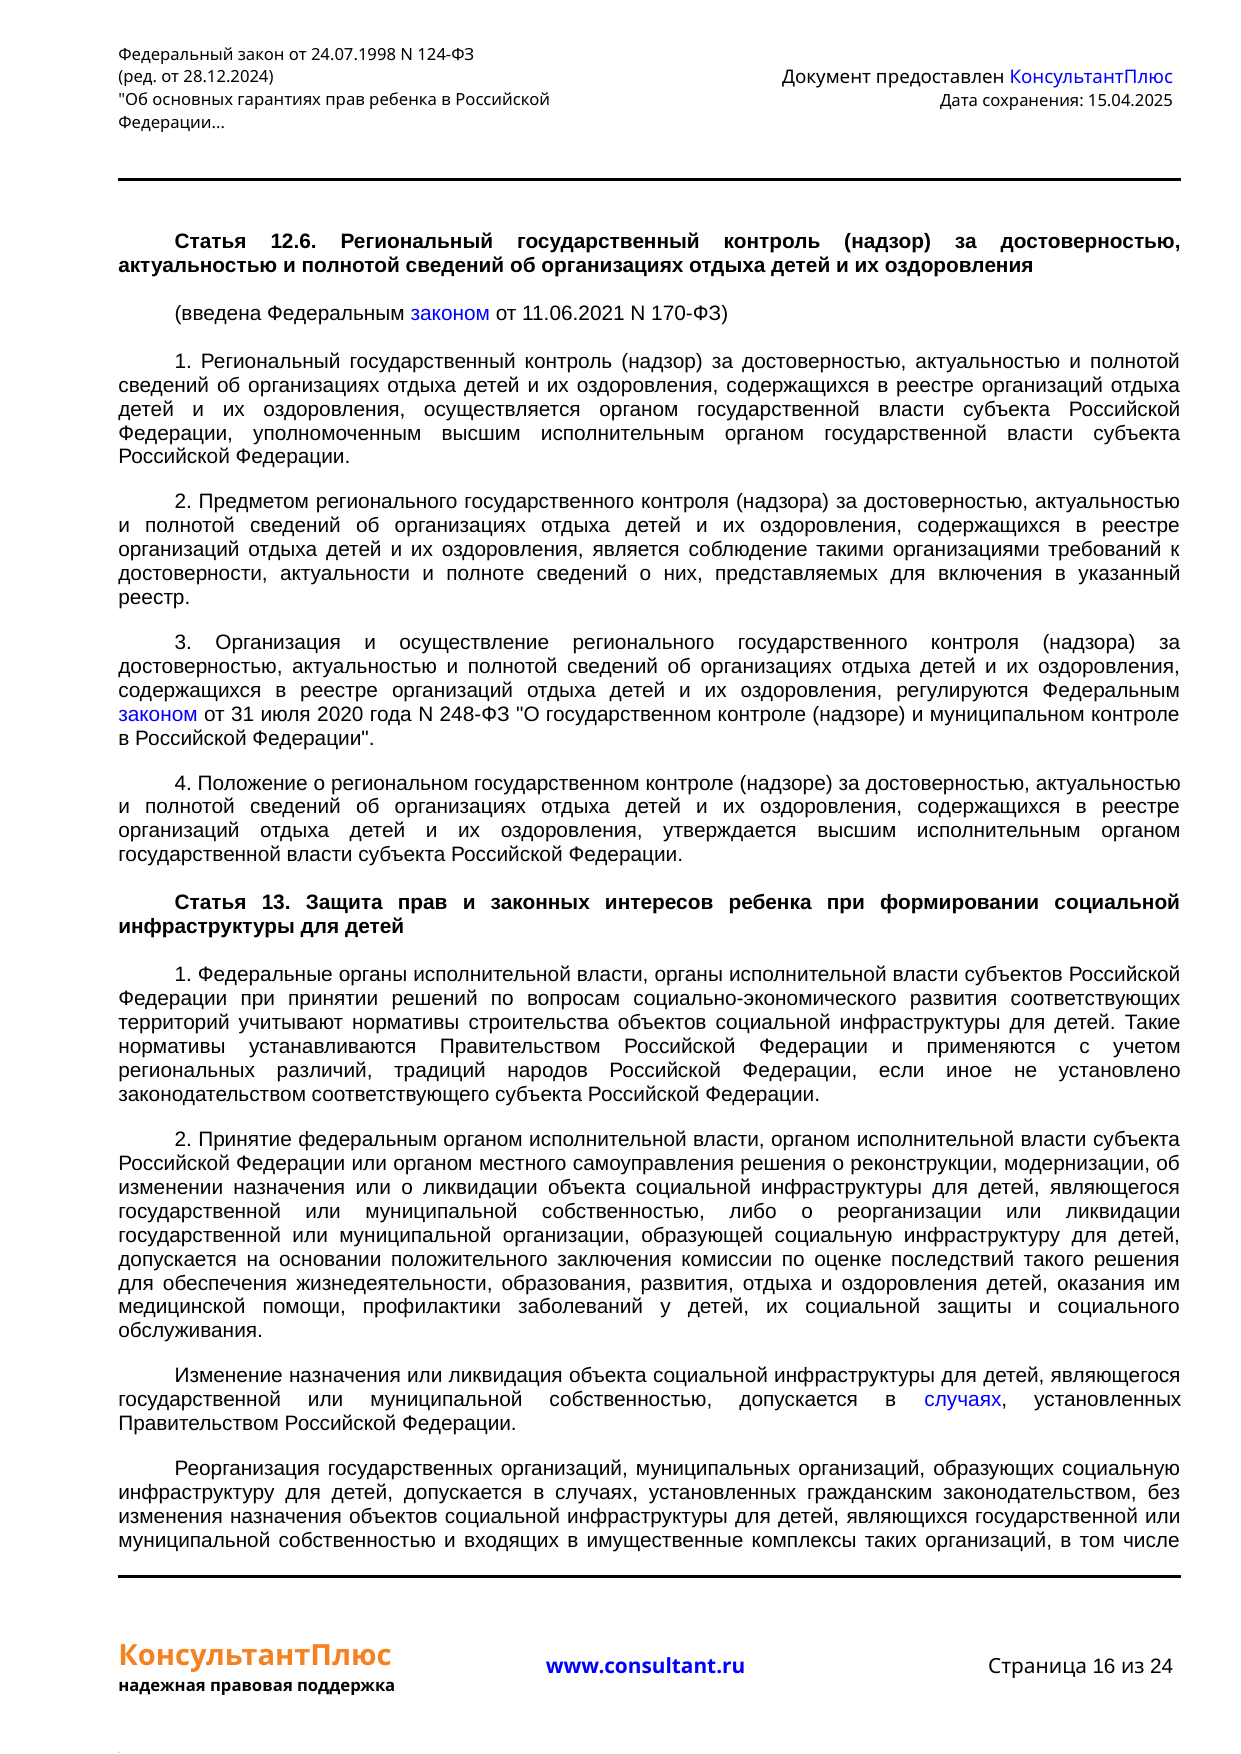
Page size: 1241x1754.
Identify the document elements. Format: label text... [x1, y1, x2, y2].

text 2. Предметом регионального государственного контроля (надзора) за достоверностью, актуальностью и полнотой сведений об организациях отдыха детей и их оздоровления, содержащихся в реестре организаций отдыха детей и их оздоровления, является соблюдение такими организациями требований к достоверности, актуальности и полноте сведений о них, представляемых для включения в указанный реестр. [118, 489, 1181, 609]
text 1. Региональный государственный контроль (надзор) за достоверностью, актуальностью и полнотой сведений об организациях отдыха детей и их оздоровления, содержащихся в реестре организаций отдыха детей и их оздоровления, осуществляется органом государственной власти субъекта Российской Федерации, уполномоченным высшим исполнительным органом государственной власти субъекта Российской Федерации. [118, 348, 1181, 468]
text 2. Принятие федеральным органом исполнительной власти, органом исполнительной власти субъекта Российской Федерации или органом местного самоуправления решения о реконструкции, модернизации, об изменении назначения или о ликвидации объекта социальной инфраструктуры для детей, являющегося государственной или муниципальной собственностью, либо о реорганизации или ликвидации государственной или муниципальной организации, образующей социальную инфраструктуру для детей, допускается на основании положительного заключения комиссии по оценке последствий такого решения для обеспечения жизнедеятельности, образования, развития, отдыха и оздоровления детей, оказания им медицинской помощи, профилактики заболеваний у детей, их социальной защиты и социального обслуживания. [118, 1127, 1181, 1342]
text (введена Федеральным законом от 11.06.2021 N 170-ФЗ) [118, 301, 1181, 324]
title Статья 12.6. Региональный государственный контроль (надзор) за достоверностью, актуальностью и полнотой сведений об организациях отдыха детей и их оздоровления [118, 229, 1181, 277]
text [118, 1456, 1181, 1552]
text Изменение назначения или ликвидация объекта социальной инфраструктуры для детей, являющегося государственной или муниципальной собственностью, допускается в случаях, установленных Правительством Российской Федерации. [118, 1363, 1181, 1435]
title Статья 13. Защита прав и законных интересов ребенка при формировании социальной инфраструктуры для детей [118, 890, 1181, 938]
text 3. Организация и осуществление регионального государственного контроля (надзора) за достоверностью, актуальностью и полнотой сведений об организациях отдыха детей и их оздоровления, содержащихся в реестре организаций отдыха детей и их оздоровления, регулируются Федеральным законом от 31 июля 2020 года N 248-ФЗ "О государственном контроле (надзоре) и муниципальном контроле в Российской Федерации". [118, 630, 1181, 749]
text 4. Положение о региональном государственном контроле (надзоре) за достоверностью, актуальностью и полнотой сведений об организациях отдыха детей и их оздоровления, содержащихся в реестре организаций отдыха детей и их оздоровления, утверждается высшим исполнительным органом государственной власти субъекта Российской Федерации. [118, 770, 1181, 866]
text 1. Федеральные органы исполнительной власти, органы исполнительной власти субъектов Российской Федерации при принятии решений по вопросам социально-экономического развития соответствующих территорий учитывают нормативы строительства объектов социальной инфраструктуры для детей. Такие нормативы устанавливаются Правительством Российской Федерации и применяются с учетом региональных различий, традиций народов Российской Федерации, если иное не установлено законодательством соответствующего субъекта Российской Федерации. [118, 962, 1181, 1106]
